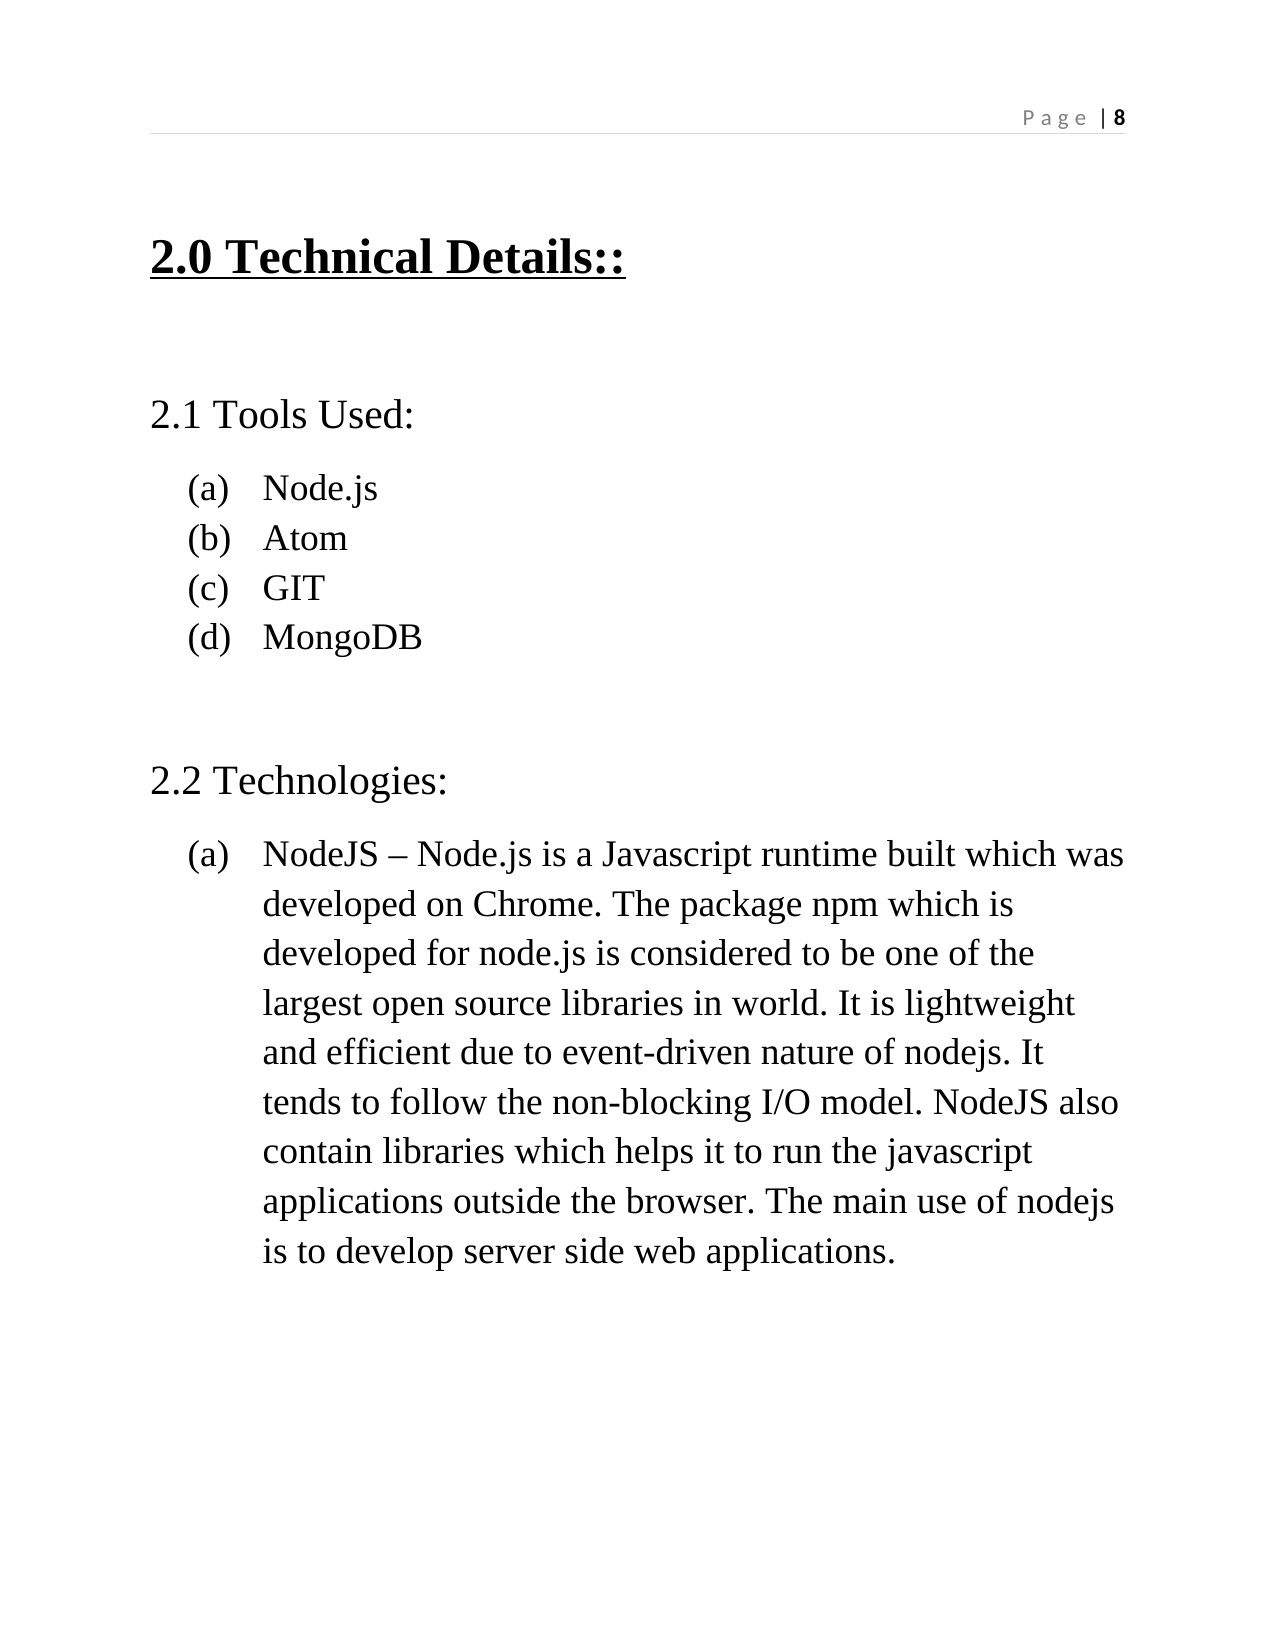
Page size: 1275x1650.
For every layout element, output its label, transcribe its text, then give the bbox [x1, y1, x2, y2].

list MongoDB [187, 614, 1125, 658]
list Node.js [187, 466, 1125, 509]
list GIT [187, 565, 1125, 608]
text 2.1 Tools Used: [150, 390, 1125, 438]
text 2.0 Technical Details:: [150, 227, 1125, 284]
text 2.2 Technologies: [150, 755, 1125, 803]
list Atom [187, 515, 1125, 558]
list NodeJS – Node.js is a Javascript runtime built which was developed on Chrome. The package npm which is developed for node.js is considered to be one of the largest open source libraries in world. It is lightweight and efficient due to event-driven nature of nodejs. It tends to follow the non-blocking I/O model. NodeJS also contain libraries which helps it to run the javascript applications outside the browser. The main use of nodejs is to develop server side web applications. [187, 831, 1125, 1271]
